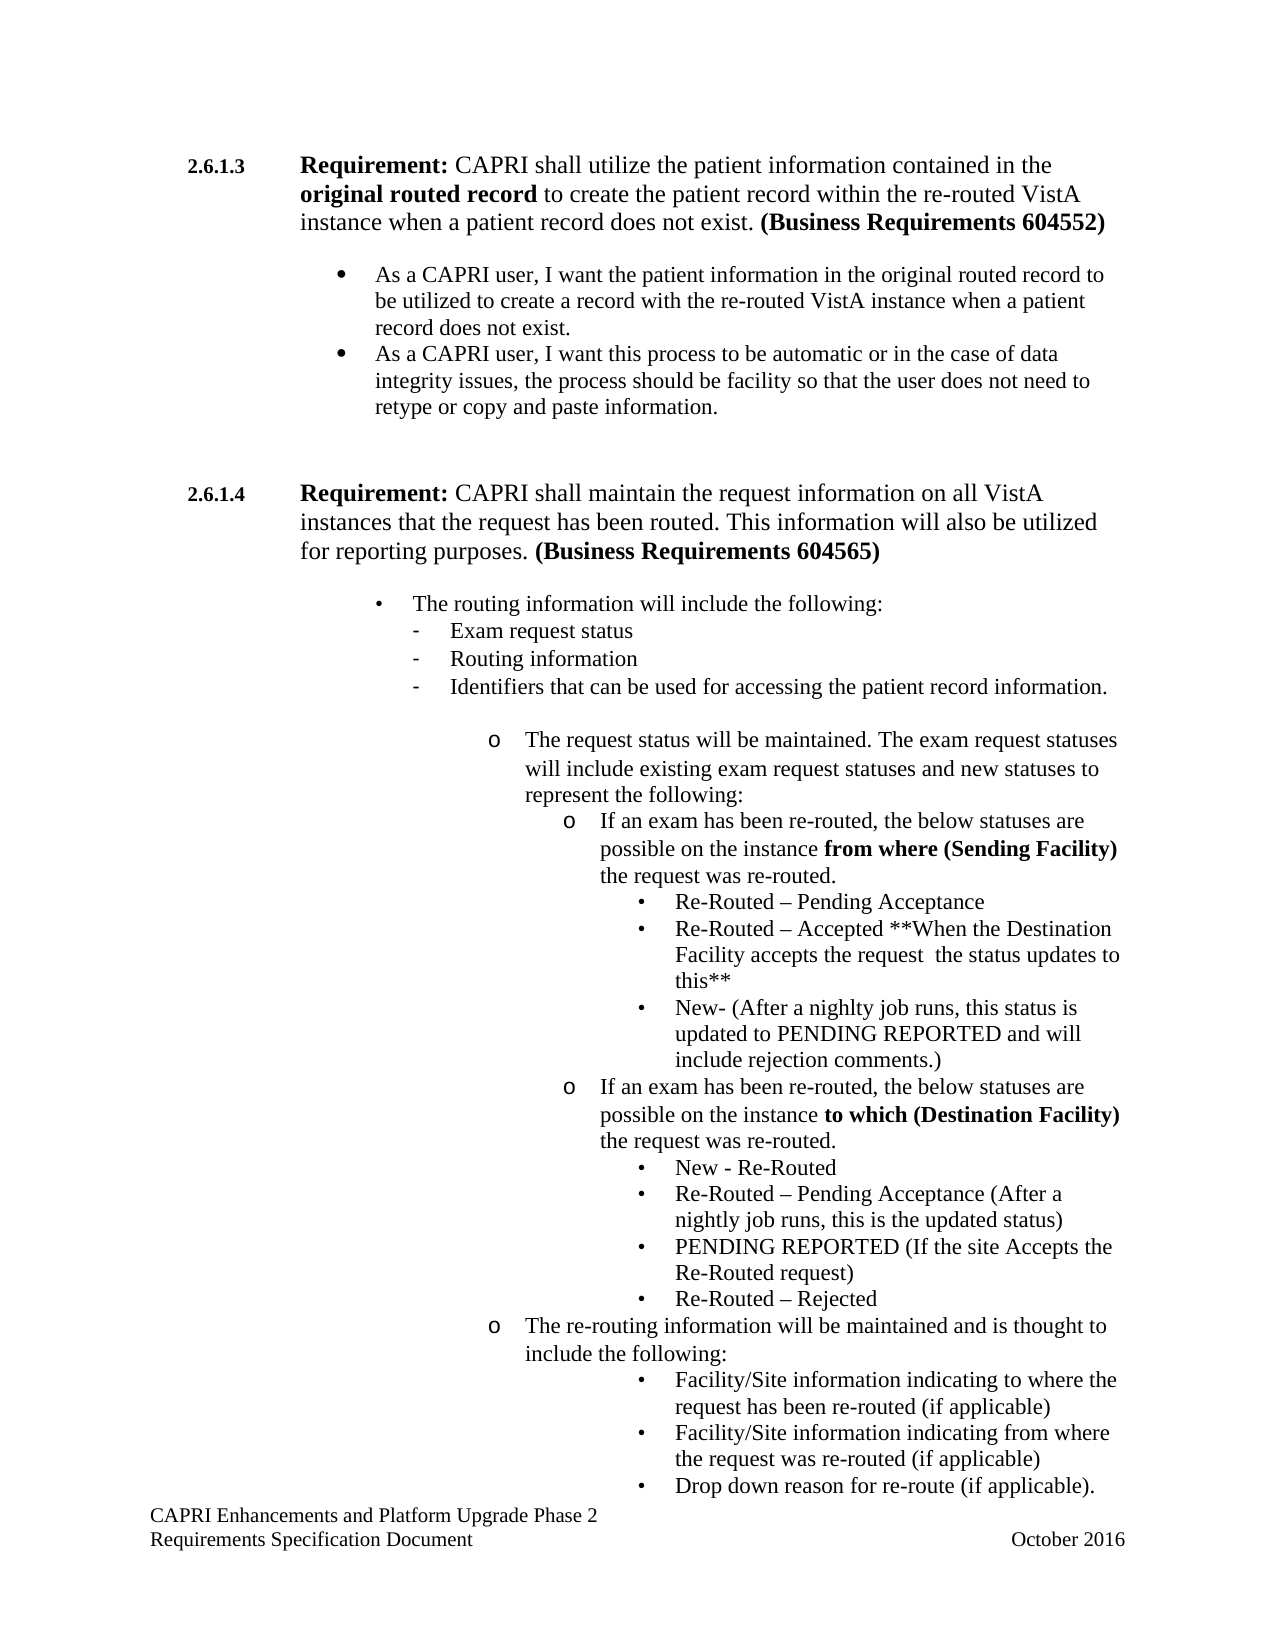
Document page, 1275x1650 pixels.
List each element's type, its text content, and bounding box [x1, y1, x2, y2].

list Requirement: CAPRI shall maintain the request information on all VistA instances that the request has been routed. This information will also be utilized for reporting purposes. (Business Requirements 604565) [187, 478, 1125, 564]
list As a CAPRI user, I want the patient information in the original routed record to be utilized to create a record with the re-routed VistA instance when a patient record does not exist. [337, 261, 1125, 340]
list Requirement: CAPRI shall utilize the patient information contained in the original routed record to create the patient record within the re-routed VistA instance when a patient record does not exist. (Business Requirements 604552) [187, 150, 1125, 236]
list The re-routing information will be maintained and is thought to include the following: [487, 1312, 1125, 1366]
list Re-Routed – Pending Acceptance [637, 888, 1125, 914]
list As a CAPRI user, I want this process to be automatic or in the case of data integrity issues, the process should be facility so that the user does not need to retype or copy and paste information. [337, 340, 1125, 419]
list New- (After a nighlty job runs, this status is updated to PENDING REPORTED and will include rejection comments.) [637, 994, 1125, 1073]
list Facility/Site information indicating from where the request was re-routed (if applicable) [637, 1419, 1125, 1472]
list The request status will be maintained. The exam request statuses will include existing exam request statuses and new statuses to represent the following: [487, 726, 1125, 807]
list PENDING REPORTED (If the site Accepts the Re-Routed request) [637, 1233, 1125, 1285]
list Routing information [412, 644, 1125, 672]
list Facility/Site information indicating to where the request has been re-routed (if applicable) [637, 1366, 1125, 1419]
list Re-Routed – Accepted **When the Destination Facility accepts the request the status updates to this** [637, 914, 1125, 994]
list Exam request status [412, 616, 1125, 644]
list Identifiers that can be used for accessing the patient record information. [412, 672, 1125, 700]
list Drop down reason for re-route (if applicable). [637, 1472, 1125, 1498]
list If an exam has been re-routed, the below statuses are possible on the instance from where (Sending Facility) the request was re-routed. [562, 807, 1125, 888]
list The routing information will include the following: [375, 589, 1125, 616]
list Re-Routed – Pending Acceptance (After a nightly job runs, this is the updated status) [637, 1180, 1125, 1233]
list New - Re-Routed [637, 1154, 1125, 1180]
list Re-Routed – Rejected [637, 1285, 1125, 1312]
list If an exam has been re-routed, the below statuses are possible on the instance to which (Destination Facility) the request was re-routed. [562, 1073, 1125, 1154]
